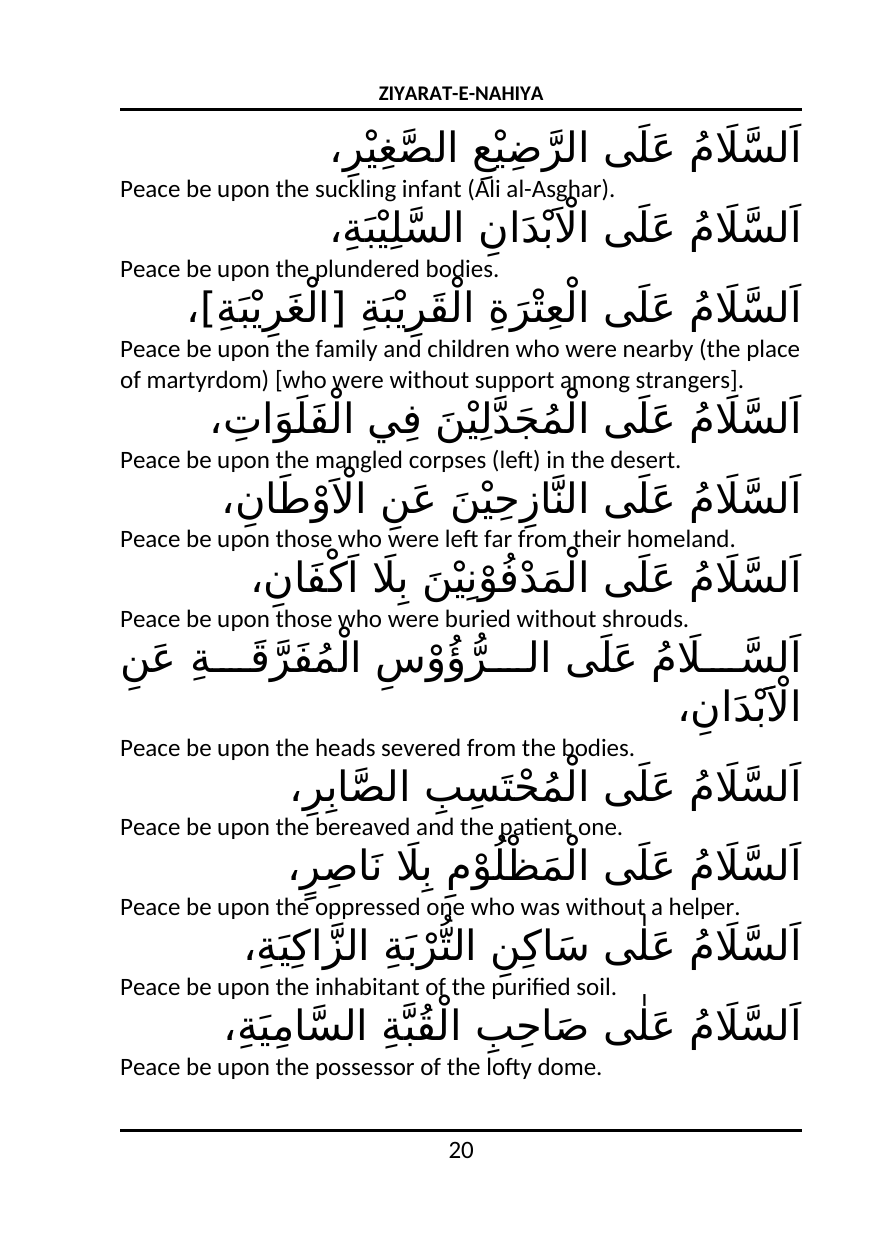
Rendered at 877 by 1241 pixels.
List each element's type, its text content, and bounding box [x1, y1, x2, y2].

text Peace be upon the possessor of the lofty dome. [120, 1050, 802, 1081]
text اَلسَّلَامُ عَلٰى سَاكِنِ التُّرْبَةِ الزَّاكِيَةِ، [120, 922, 802, 970]
text Peace be upon the oppressed one who was without a helper. [120, 891, 802, 922]
text اَلسَّلَامُ عَلَى الْاَبْدَانِ السَّلِيْبَةِ، [120, 204, 802, 252]
text Peace be upon the suckling infant (Ali al-Asghar). [120, 172, 802, 204]
text Peace be upon the inhabitant of the purified soil. [120, 970, 802, 1002]
text اَلسَّلَامُ عَلَى الرَّضِيْعِ الصَّغِيْرِ، [120, 124, 802, 172]
text Peace be upon those who were left far from their homeland. [120, 523, 802, 554]
text اَلسَّلَامُ عَلَى الرُّؤُوْسِ الْمُفَرَّقَةِ عَنِ الْاََبْدَانِ، [120, 634, 802, 731]
text Peace be upon the mangled corpses (left) in the desert. [120, 443, 802, 474]
text Peace be upon the family and children who were nearby (the place of martyrdom) [who were without support among strangers]. [120, 332, 802, 394]
text اَلسَّلَامُ عَلٰى صَاحِبِ الْقُبَّةِ السَّامِيَةِ، [120, 1002, 802, 1050]
text اَلسَّلَامُ عَلَى الْمَدْفُوْنِيْنَ بِلَا اَكْفَانِ، [120, 554, 802, 603]
text اَلسَّلَامُ عَلَى الْمُحْتَسِبِ الصَّابِرِ، [120, 762, 802, 811]
text اَلسَّلَامُ عَلَى الْعِتْرَةِ الْقَرِيْبَةِ [الْغَرِيْبَةِ]، [120, 283, 802, 332]
text اَلسَّلَامُ عَلَى النَّازِحِيْنَ عَنِ الْاَوْطَانِ، [120, 474, 802, 523]
text Peace be upon the heads severed from the bodies. [120, 731, 802, 762]
text Peace be upon those who were buried without shrouds. [120, 603, 802, 634]
text Peace be upon the bereaved and the patient one. [120, 811, 802, 842]
text اَلسَّلَامُ عَلَى الْمُجَدَّلِيْنَ فِي الْفَلَوَاتِ، [120, 394, 802, 443]
text اَلسَّلَامُ عَلَى الْمَظْلُوْمِ بِلَا نَاصِرٍ، [120, 842, 802, 891]
text Peace be upon the plundered bodies. [120, 252, 802, 283]
